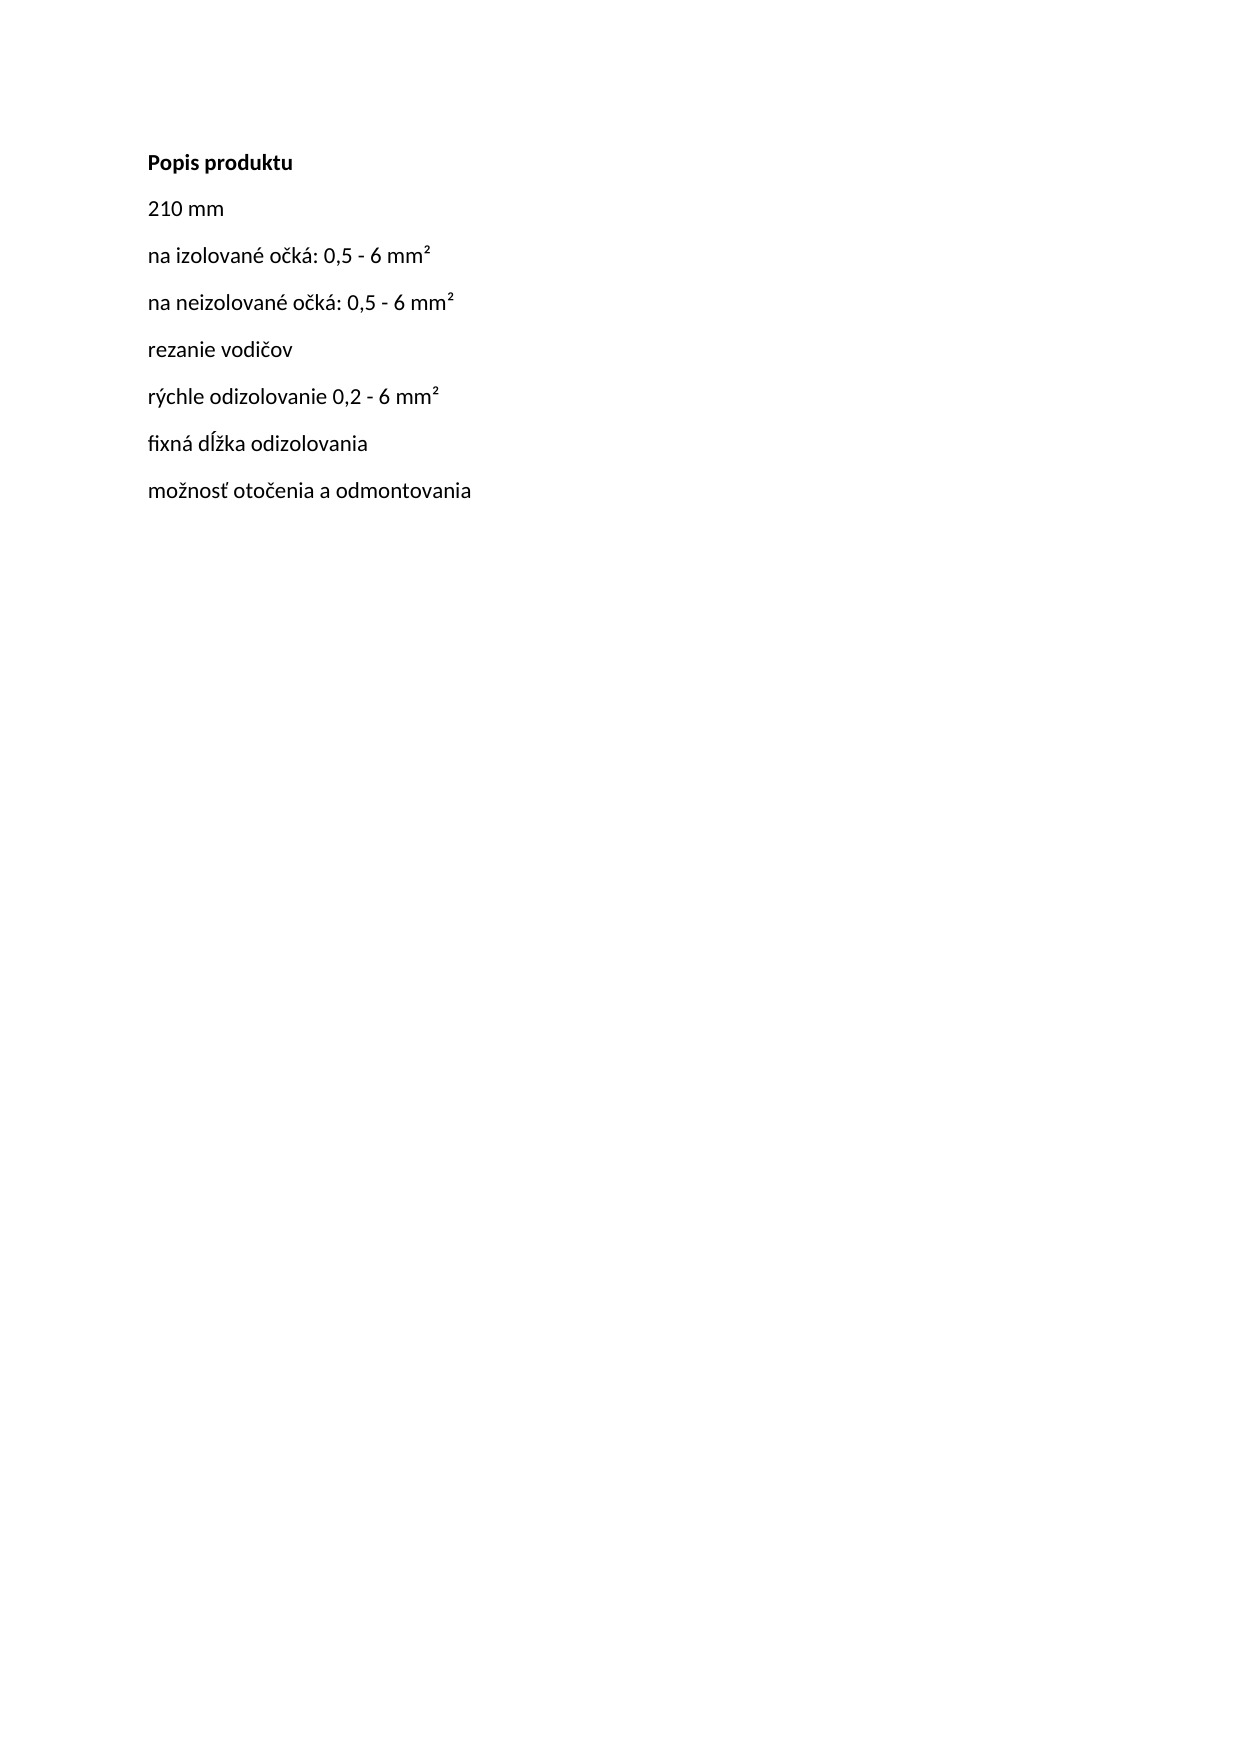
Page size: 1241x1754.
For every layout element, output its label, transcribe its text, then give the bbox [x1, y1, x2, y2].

text Popis produktu [148, 148, 1093, 176]
text rýchle odizolovanie 0,2 - 6 mm² [148, 382, 1093, 410]
text možnosť otočenia a odmontovania [148, 476, 1093, 504]
text na neizolované očká: 0,5 - 6 mm² [148, 288, 1093, 316]
text 210 mm [148, 194, 1093, 222]
text rezanie vodičov [148, 335, 1093, 363]
text fixná dĺžka odizolovania [148, 429, 1093, 457]
text na izolované očká: 0,5 - 6 mm² [148, 241, 1093, 269]
